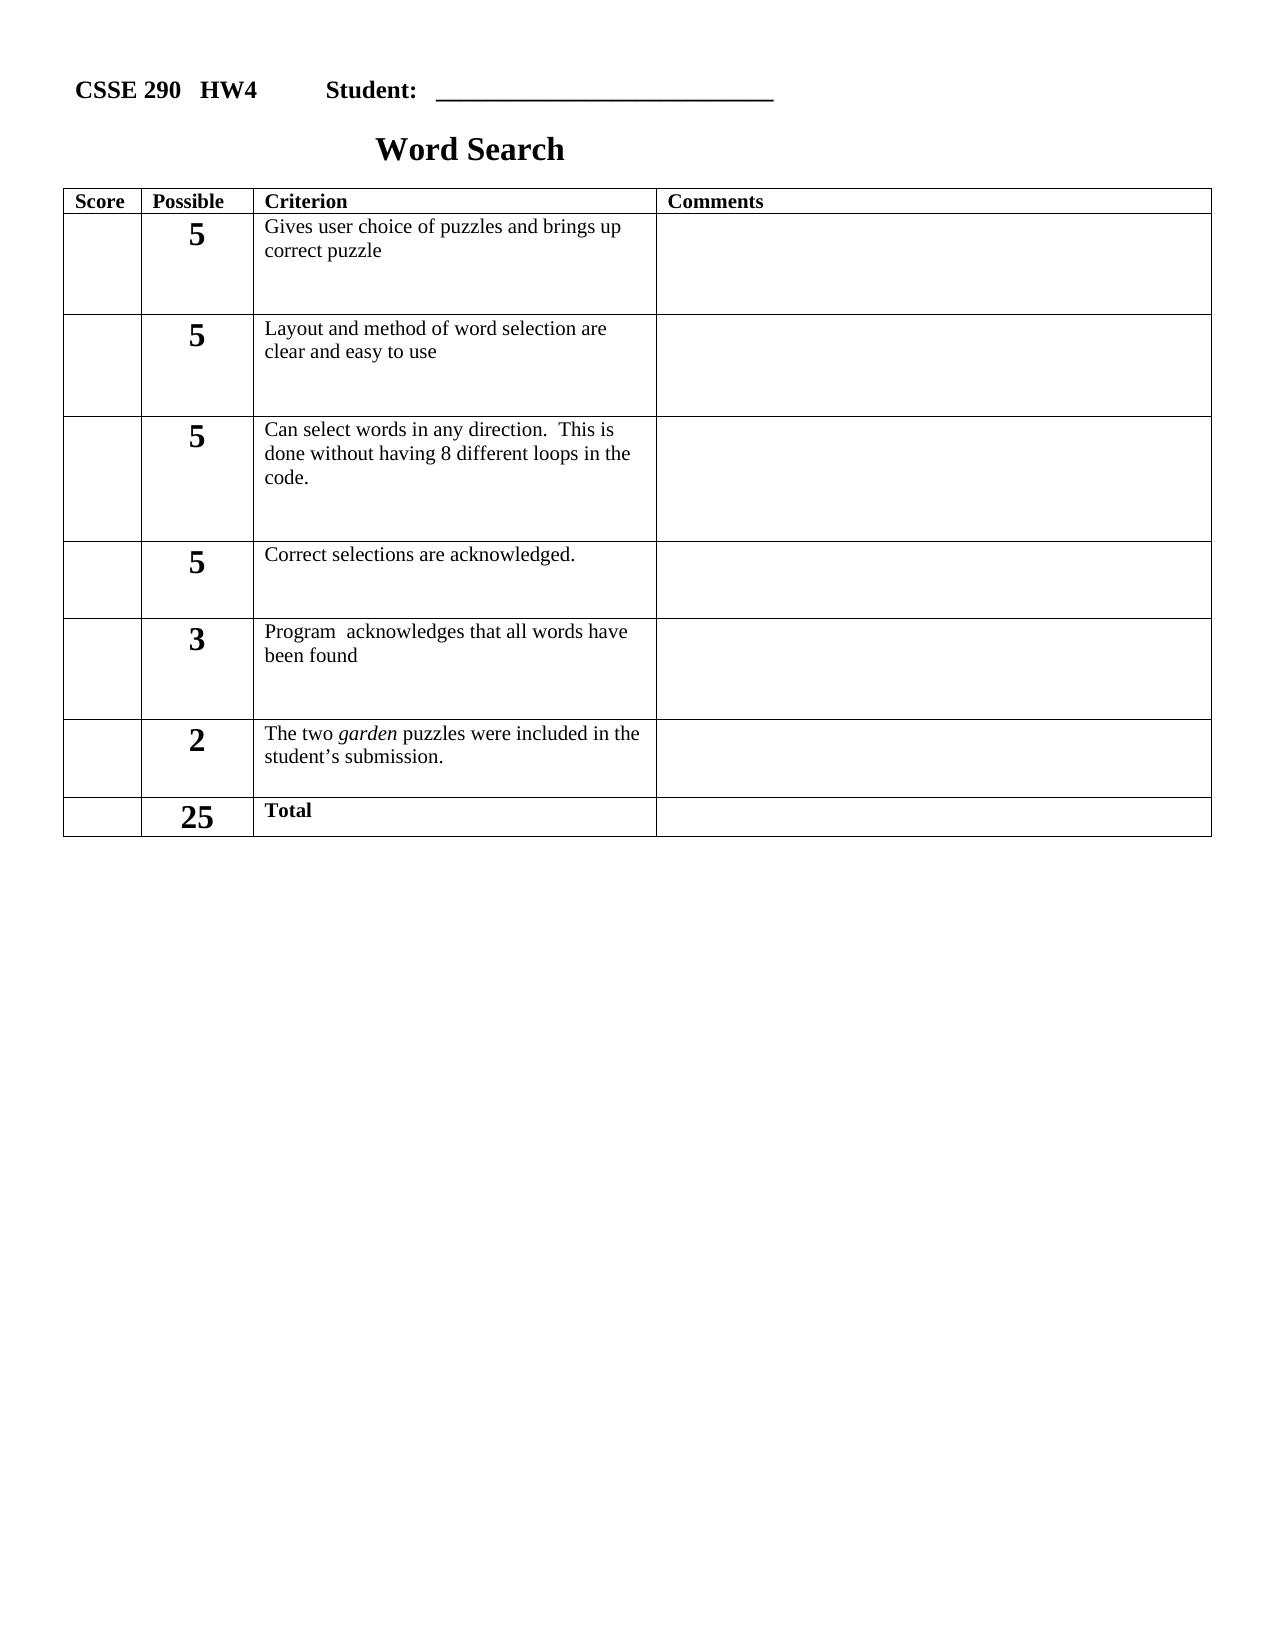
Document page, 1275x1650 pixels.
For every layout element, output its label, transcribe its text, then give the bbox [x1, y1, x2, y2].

table_cell Can select words in any direction. This is done without having 8 different loops in the code. [254, 417, 656, 541]
table_cell [64, 542, 141, 618]
table_header Score [64, 189, 141, 213]
table_cell 5 [142, 214, 253, 314]
table_header Possible [142, 189, 253, 213]
table_cell 2 [142, 720, 253, 797]
table_cell [64, 720, 141, 797]
table_cell Total [254, 798, 656, 836]
table_header Criterion [254, 189, 656, 213]
table_header Comments [657, 189, 1211, 213]
table_cell [657, 720, 1211, 797]
table_cell [64, 315, 141, 416]
table_cell 25 [142, 798, 253, 836]
table_cell Program acknowledges that all words have been found [254, 619, 656, 719]
table_cell The two garden puzzles were included in the student’s submission. [254, 720, 656, 797]
text Word Search [300, 129, 1200, 167]
table_cell [64, 214, 141, 314]
table_cell 5 [142, 542, 253, 618]
text CSSE 290 HW4 Student: ___________________________ [75, 75, 1200, 104]
table_cell Correct selections are acknowledged. [254, 542, 656, 618]
table_cell [657, 619, 1211, 719]
table_cell 5 [142, 417, 253, 541]
table_cell [64, 417, 141, 541]
table_cell 3 [142, 619, 253, 719]
table_cell 5 [142, 315, 253, 416]
table_cell Gives user choice of puzzles and brings up correct puzzle [254, 214, 656, 314]
table_cell [64, 798, 141, 836]
table_cell [657, 315, 1211, 416]
table_cell [64, 619, 141, 719]
table_cell [657, 798, 1211, 836]
table_cell [657, 214, 1211, 314]
table_cell [657, 542, 1211, 618]
table_cell [657, 417, 1211, 541]
table_cell Layout and method of word selection are clear and easy to use [254, 315, 656, 416]
